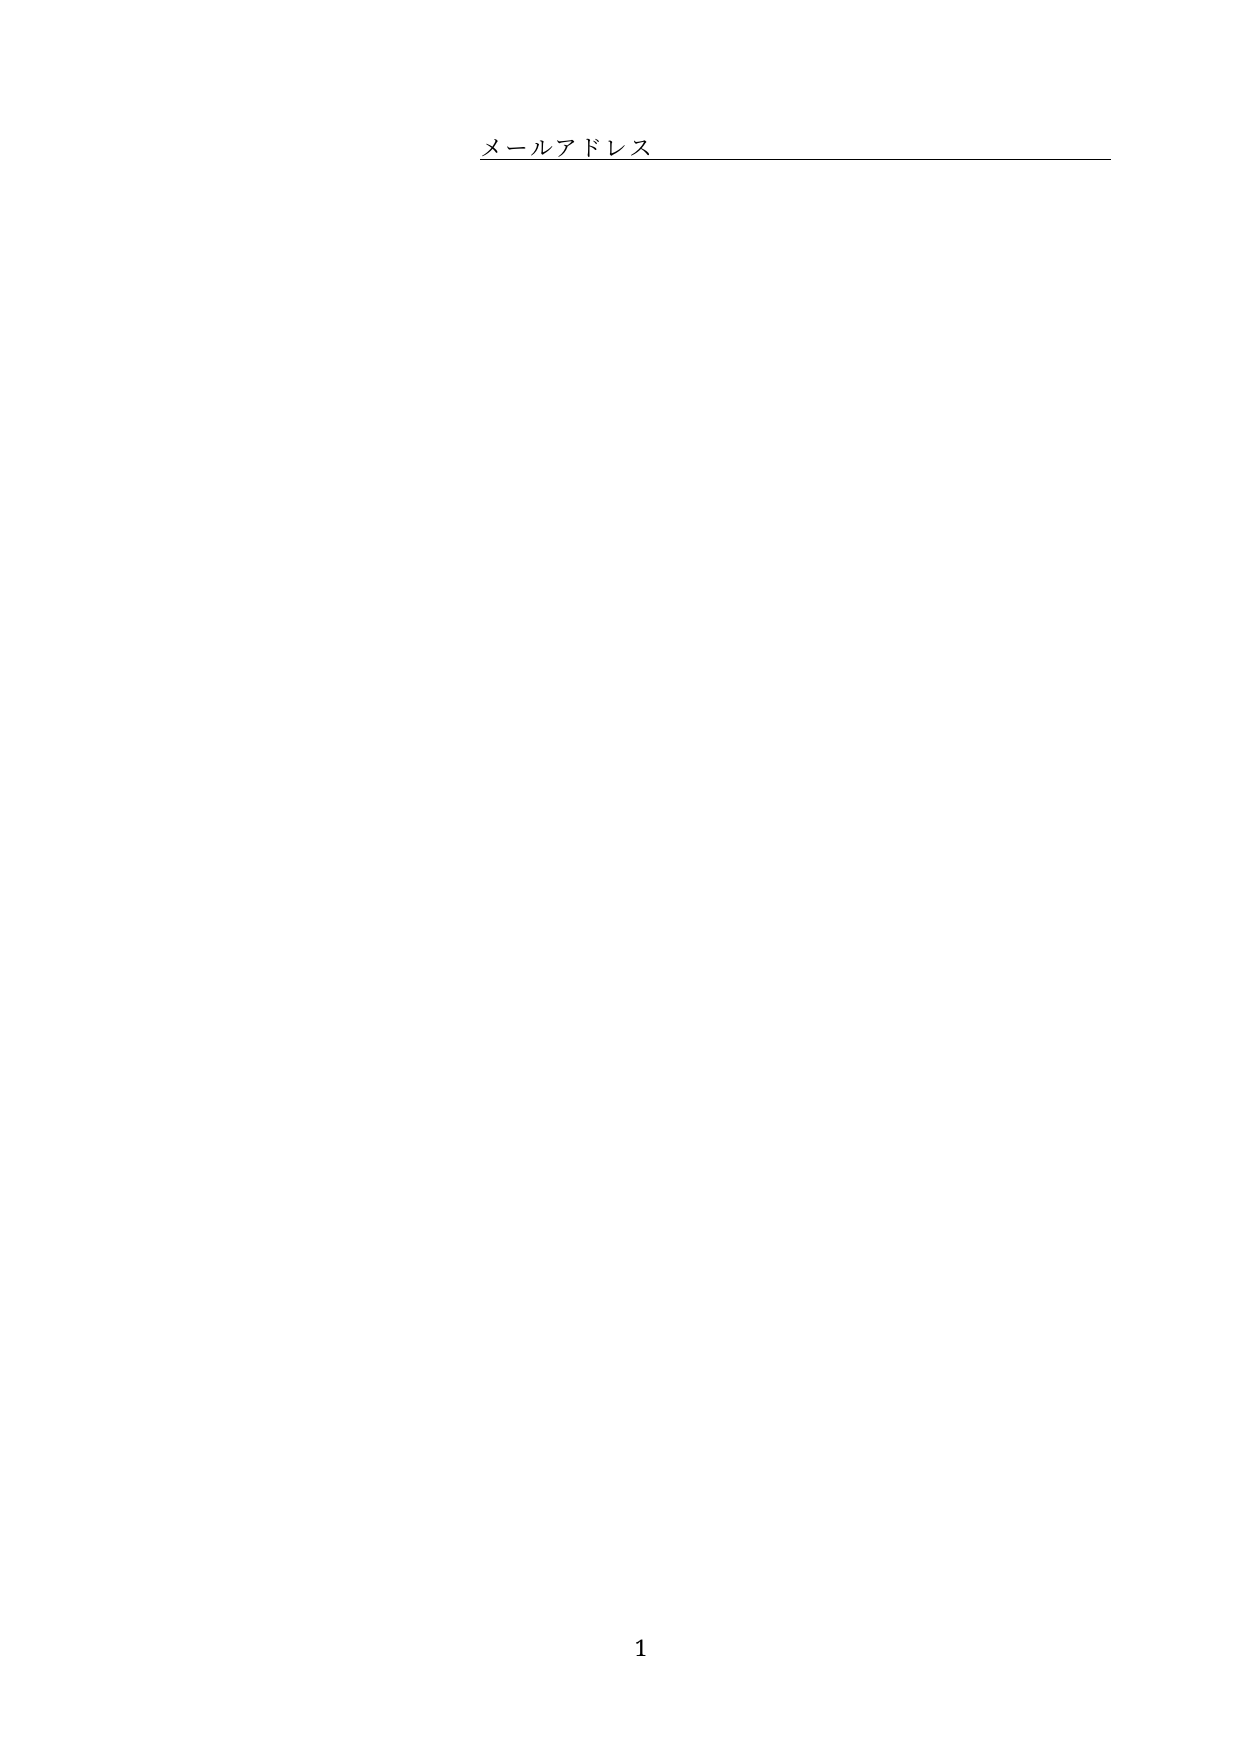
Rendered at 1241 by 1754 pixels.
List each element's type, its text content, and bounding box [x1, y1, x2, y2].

text メールアドレス [480, 126, 1122, 168]
